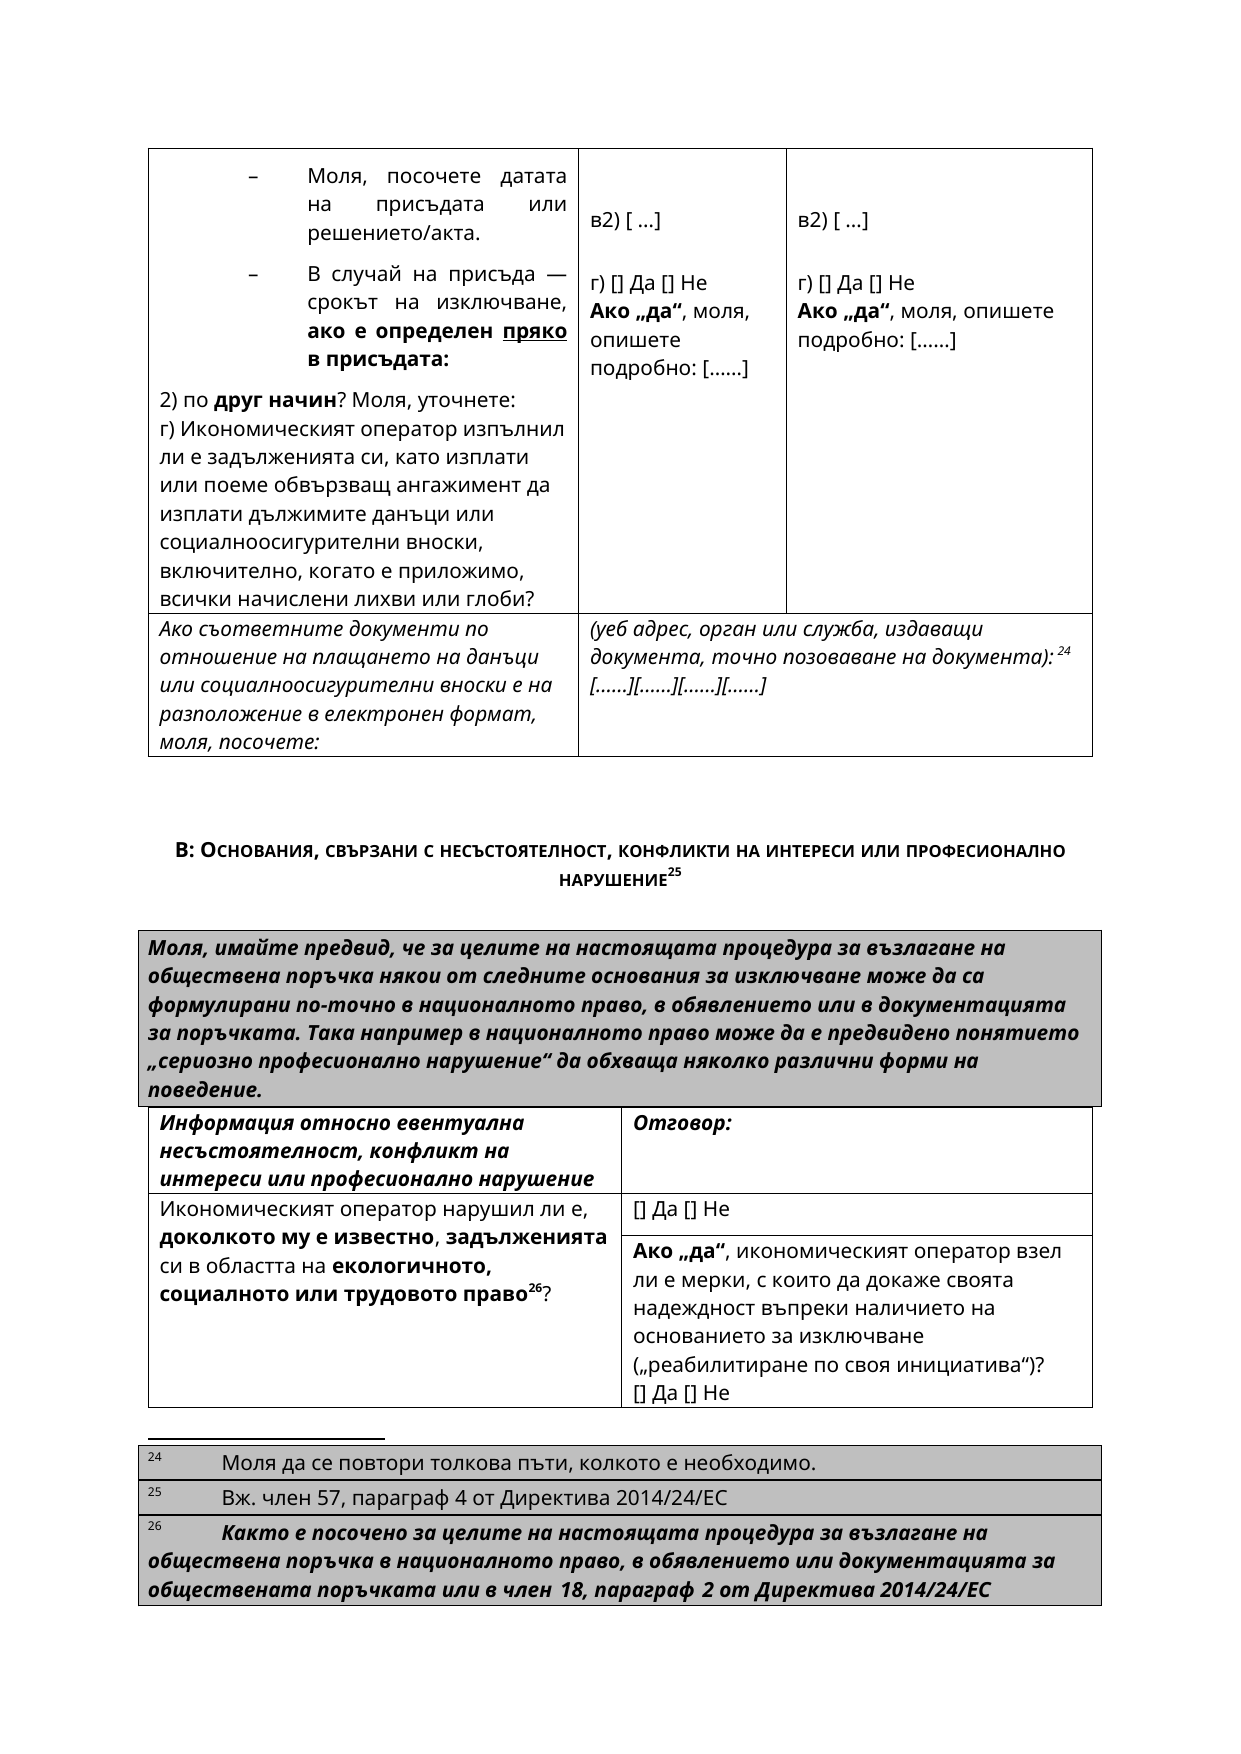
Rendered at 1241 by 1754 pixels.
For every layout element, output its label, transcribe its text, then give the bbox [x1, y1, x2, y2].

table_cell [787, 149, 1092, 613]
table_cell (уеб адрес, орган или служба, издаващи документа, точно позоваване на документа): [……][……][……][……] [579, 614, 1092, 756]
title В: Основания, свързани с несъстоятелност, конфликти на интереси или професионално нарушение [148, 835, 1093, 892]
table_cell Ако съответните документи по отношение на плащането на данъци или социалноосигурителни вноски е на разположение в електронен формат, моля, посочете: [149, 614, 578, 756]
table_cell [] Да [] Не [622, 1194, 1092, 1235]
table_cell Икономическият оператор нарушил ли е, доколкото му е известно, задълженията си в областта на екологичното, социалното или трудовото право? [149, 1194, 621, 1407]
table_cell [579, 149, 786, 613]
table_header Отговор: [622, 1108, 1092, 1193]
text Моля, имайте предвид, че за целите на настоящата процедура за възлагане на обществена поръчка някои от следните основания за изключване може да са формулирани по-точно в националното право, в обявлението или в документацията за поръчката. Така например в националното право може да е предвидено понятието „сериозно професионално нарушение“ да обхваща няколко различни форми на поведение. [139, 931, 1101, 1106]
table_header Информация относно евентуална несъстоятелност, конфликт на интереси или професионално нарушение [149, 1108, 621, 1193]
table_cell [622, 1236, 1092, 1407]
